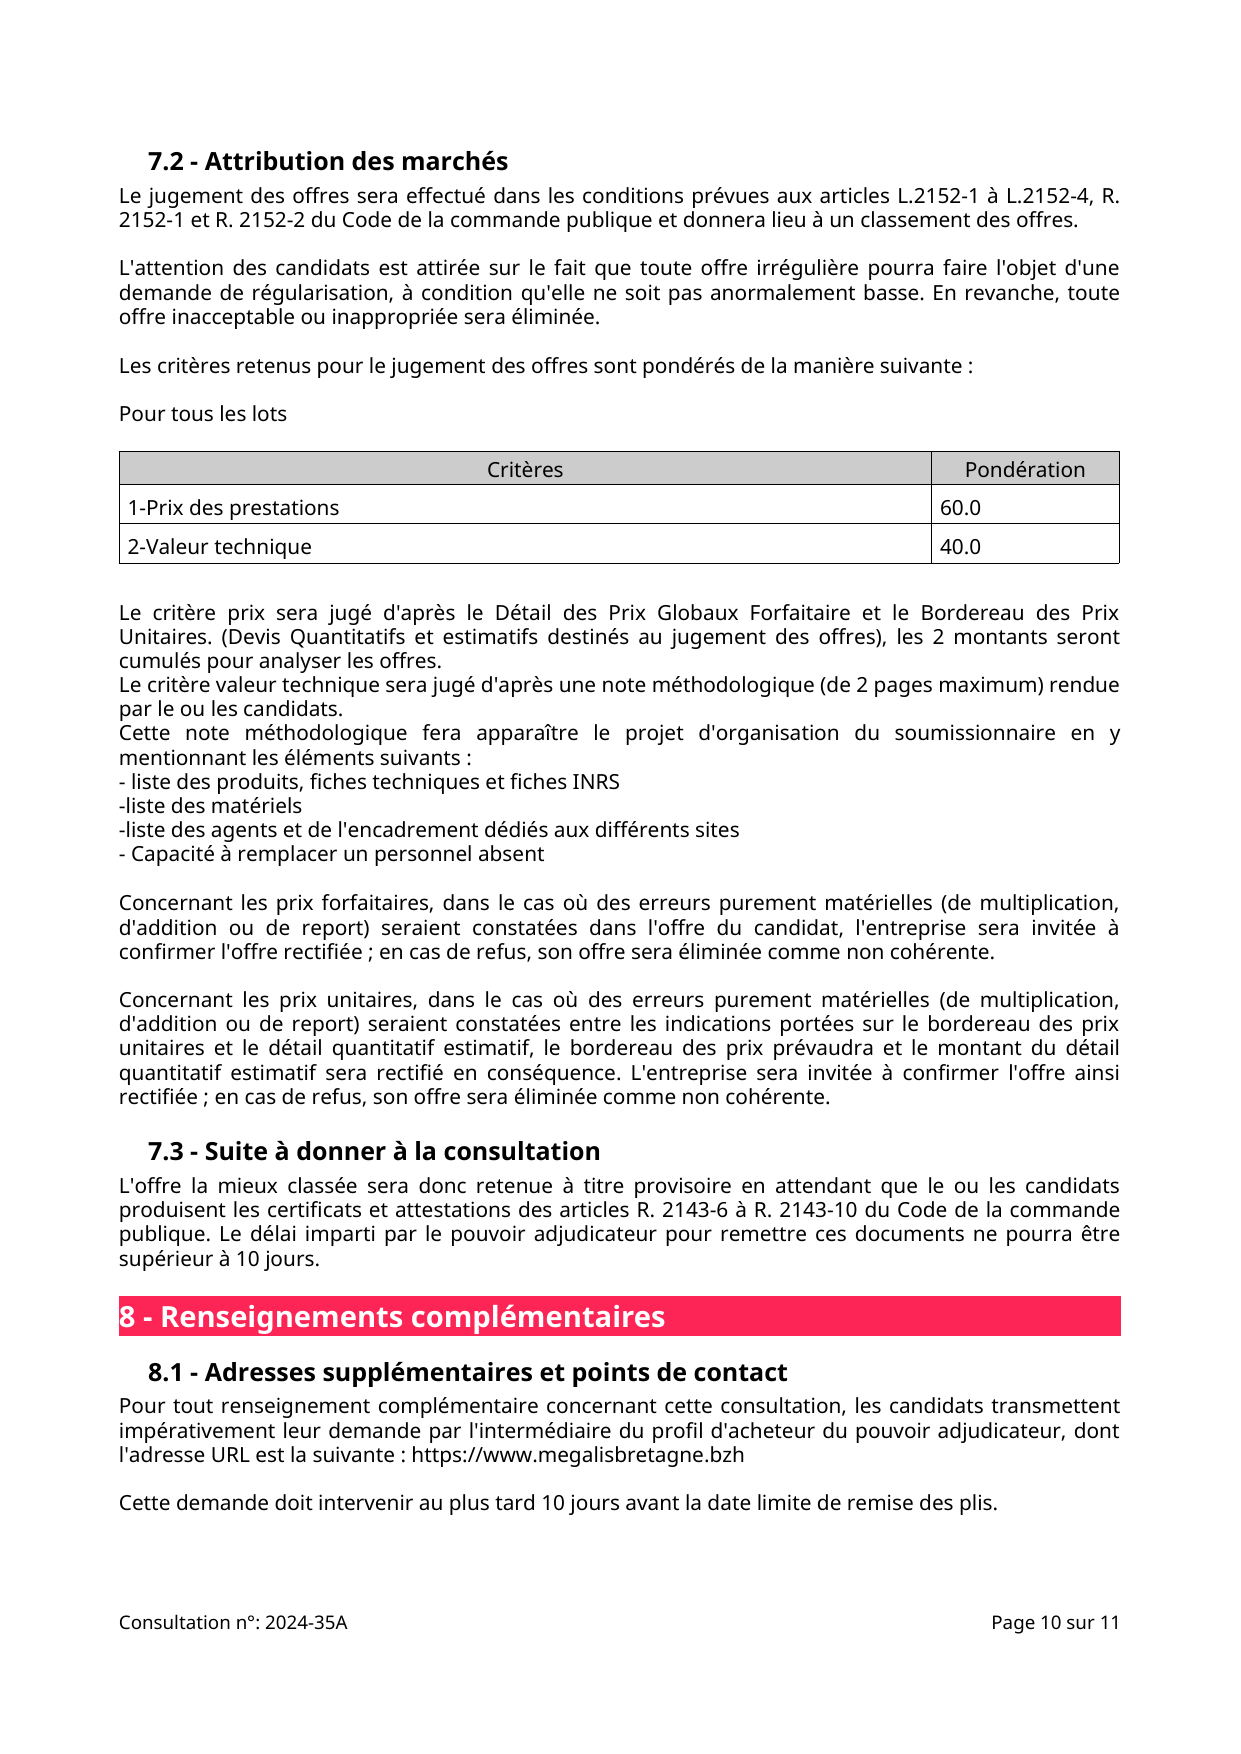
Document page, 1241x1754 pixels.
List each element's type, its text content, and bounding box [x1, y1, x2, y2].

subtitle 8 - Renseignements complémentaires [119, 1296, 1121, 1336]
table_cell 40.0 [932, 524, 1119, 563]
text Les critères retenus pour le jugement des offres sont pondérés de la manière suivante : [119, 354, 1121, 378]
text - Capacité à remplacer un personnel absent [119, 842, 1121, 866]
text Le jugement des offres sera effectué dans les conditions prévues aux articles L.2152-1 à L.2152-4, R. 2152-1 et R. 2152-2 du Code de la commande publique et donnera lieu à un classement des offres. [119, 184, 1121, 232]
text - liste des produits, fiches techniques et fiches INRS [119, 770, 1121, 794]
text Cette demande doit intervenir au plus tard 10 jours avant la date limite de remise des plis. [119, 1491, 1121, 1516]
text -liste des matériels [119, 794, 1121, 818]
text Pour tous les lots [119, 402, 1015, 427]
text Concernant les prix forfaitaires, dans le cas où des erreurs purement matérielles (de multiplication, d'addition ou de report) seraient constatées dans l'offre du candidat, l'entreprise sera invitée à confirmer l'offre rectifiée ; en cas de refus, son offre sera éliminée comme non cohérente. [119, 891, 1121, 964]
table_header Pondération [932, 452, 1119, 484]
table_cell 60.0 [932, 485, 1119, 523]
text Le critère valeur technique sera jugé d'après une note méthodologique (de 2 pages maximum) rendue par le ou les candidats. [119, 673, 1121, 721]
text Pour tout renseignement complémentaire concernant cette consultation, les candidats transmettent impérativement leur demande par l'intermédiaire du profil d'acheteur du pouvoir adjudicateur, dont l'adresse URL est la suivante : https://www.megalisbretagne.bzh [119, 1395, 1121, 1467]
text L'attention des candidats est attirée sur le fait que toute offre irrégulière pourra faire l'objet d'une demande de régularisation, à condition qu'elle ne soit pas anormalement basse. En revanche, toute offre inacceptable ou inappropriée sera éliminée. [119, 257, 1121, 329]
text Concernant les prix unitaires, dans le cas où des erreurs purement matérielles (de multiplication, d'addition ou de report) seraient constatées entre les indications portées sur le bordereau des prix unitaires et le détail quantitatif estimatif, le bordereau des prix prévaudra et le montant du détail quantitatif estimatif sera rectifié en conséquence. L'entreprise sera invitée à confirmer l'offre ainsi rectifiée ; en cas de refus, son offre sera éliminée comme non cohérente. [119, 988, 1121, 1109]
table_cell 1-Prix des prestations [120, 485, 931, 523]
subtitle 8.1 - Adresses supplémentaires et points de contact [148, 1354, 1121, 1388]
table_header Critères [120, 452, 931, 484]
text -liste des agents et de l'encadrement dédiés aux différents sites [119, 818, 1121, 842]
text L'offre la mieux classée sera donc retenue à titre provisoire en attendant que le ou les candidats produisent les certificats et attestations des articles R. 2143-6 à R. 2143-10 du Code de la commande publique. Le délai imparti par le pouvoir adjudicateur pour remettre ces documents ne pourra être supérieur à 10 jours. [119, 1174, 1121, 1271]
text Cette note méthodologique fera apparaître le projet d'organisation du soumissionnaire en y mentionnant les éléments suivants : [119, 721, 1121, 770]
subtitle 7.2 - Attribution des marchés [148, 144, 1121, 178]
text Le critère prix sera jugé d'après le Détail des Prix Globaux Forfaitaire et le Bordereau des Prix Unitaires. (Devis Quantitatifs et estimatifs destinés au jugement des offres), les 2 montants seront cumulés pour analyser les offres. [119, 601, 1121, 673]
table_cell 2-Valeur technique [120, 524, 931, 563]
subtitle 7.3 - Suite à donner à la consultation [148, 1134, 1121, 1168]
